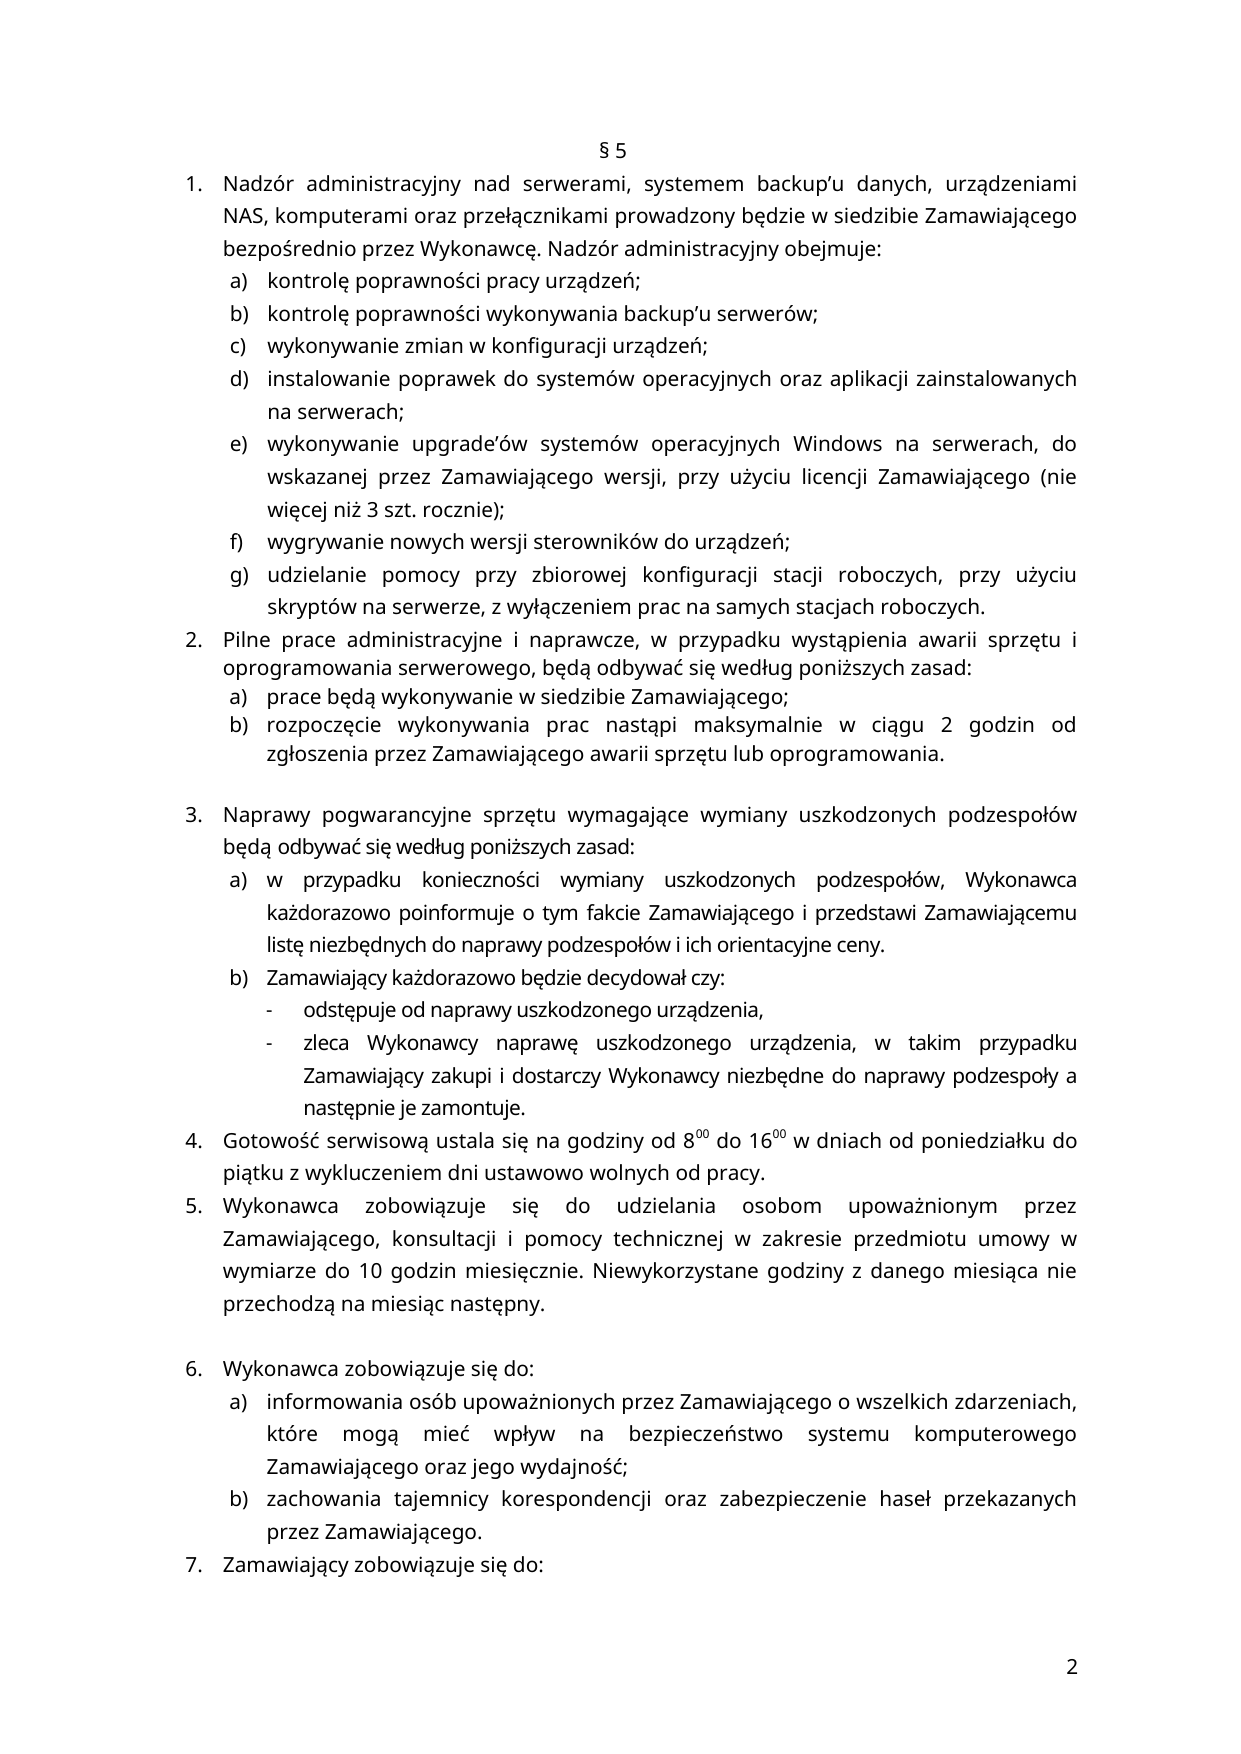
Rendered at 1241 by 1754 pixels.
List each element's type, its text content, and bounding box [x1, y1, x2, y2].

list zleca Wykonawcy naprawę uszkodzonego urządzenia, w takim przypadku Zamawiający zakupi i dostarczy Wykonawcy niezbędne do naprawy podzespoły a następnie je zamontuje. [266, 1028, 1078, 1122]
list w przypadku konieczności wymiany uszkodzonych podzespołów, Wykonawca każdorazowo poinformuje o tym fakcie Zamawiającego i przedstawi Zamawiającemu listę niezbędnych do naprawy podzespołów i ich orientacyjne ceny. [229, 865, 1078, 959]
list Naprawy pogwarancyjne sprzętu wymagające wymiany uszkodzonych podzespołów będą odbywać się według poniższych zasad: [185, 800, 1078, 861]
text § 5 [148, 136, 1078, 164]
list Wykonawca zobowiązuje się do udzielania osobom upoważnionym przez Zamawiającego, konsultacji i pomocy technicznej w zakresie przedmiotu umowy w wymiarze do 10 godzin miesięcznie. Niewykorzystane godziny z danego miesiąca nie przechodzą na miesiąc następny. [185, 1191, 1078, 1317]
list wygrywanie nowych wersji sterowników do urządzeń; [229, 527, 1078, 556]
list odstępuje od naprawy uszkodzonego urządzenia, [266, 996, 1078, 1024]
list rozpoczęcie wykonywania prac nastąpi maksymalnie w ciągu 2 godzin od zgłoszenia przez Zamawiającego awarii sprzętu lub oprogramowania. [229, 710, 1078, 767]
list Wykonawca zobowiązuje się do: [185, 1354, 1078, 1383]
list kontrolę poprawności wykonywania backup’u serwerów; [229, 299, 1078, 327]
list Gotowość serwisową ustala się na godziny od 800 do 1600 w dniach od poniedziałku do piątku z wykluczeniem dni ustawowo wolnych od pracy. [185, 1126, 1078, 1187]
list udzielanie pomocy przy zbiorowej konfiguracji stacji roboczych, przy użyciu skryptów na serwerze, z wyłączeniem prac na samych stacjach roboczych. [229, 560, 1078, 621]
list informowania osób upoważnionych przez Zamawiającego o wszelkich zdarzeniach, które mogą mieć wpływ na bezpieczeństwo systemu komputerowego Zamawiającego oraz jego wydajność; [229, 1387, 1078, 1480]
list Nadzór administracyjny nad serwerami, systemem backup’u danych, urządzeniami NAS, komputerami oraz przełącznikami prowadzony będzie w siedzibie Zamawiającego bezpośrednio przez Wykonawcę. Nadzór administracyjny obejmuje: [185, 169, 1078, 262]
list prace będą wykonywanie w siedzibie Zamawiającego; [229, 682, 1078, 710]
list Zamawiający każdorazowo będzie decydował czy: [229, 963, 1078, 991]
list wykonywanie upgrade’ów systemów operacyjnych Windows na serwerach, do wskazanej przez Zamawiającego wersji, przy użyciu licencji Zamawiającego (nie więcej niż 3 szt. rocznie); [229, 429, 1078, 523]
list zachowania tajemnicy korespondencji oraz zabezpieczenie haseł przekazanych przez Zamawiającego. [229, 1484, 1078, 1546]
list Zamawiający zobowiązuje się do: [185, 1550, 1078, 1578]
list wykonywanie zmian w konfiguracji urządzeń; [229, 332, 1078, 360]
list instalowanie poprawek do systemów operacyjnych oraz aplikacji zainstalowanych na serwerach; [229, 364, 1078, 425]
list kontrolę poprawności pracy urządzeń; [229, 266, 1078, 295]
list Pilne prace administracyjne i naprawcze, w przypadku wystąpienia awarii sprzętu i oprogramowania serwerowego, będą odbywać się według poniższych zasad: [185, 625, 1078, 682]
